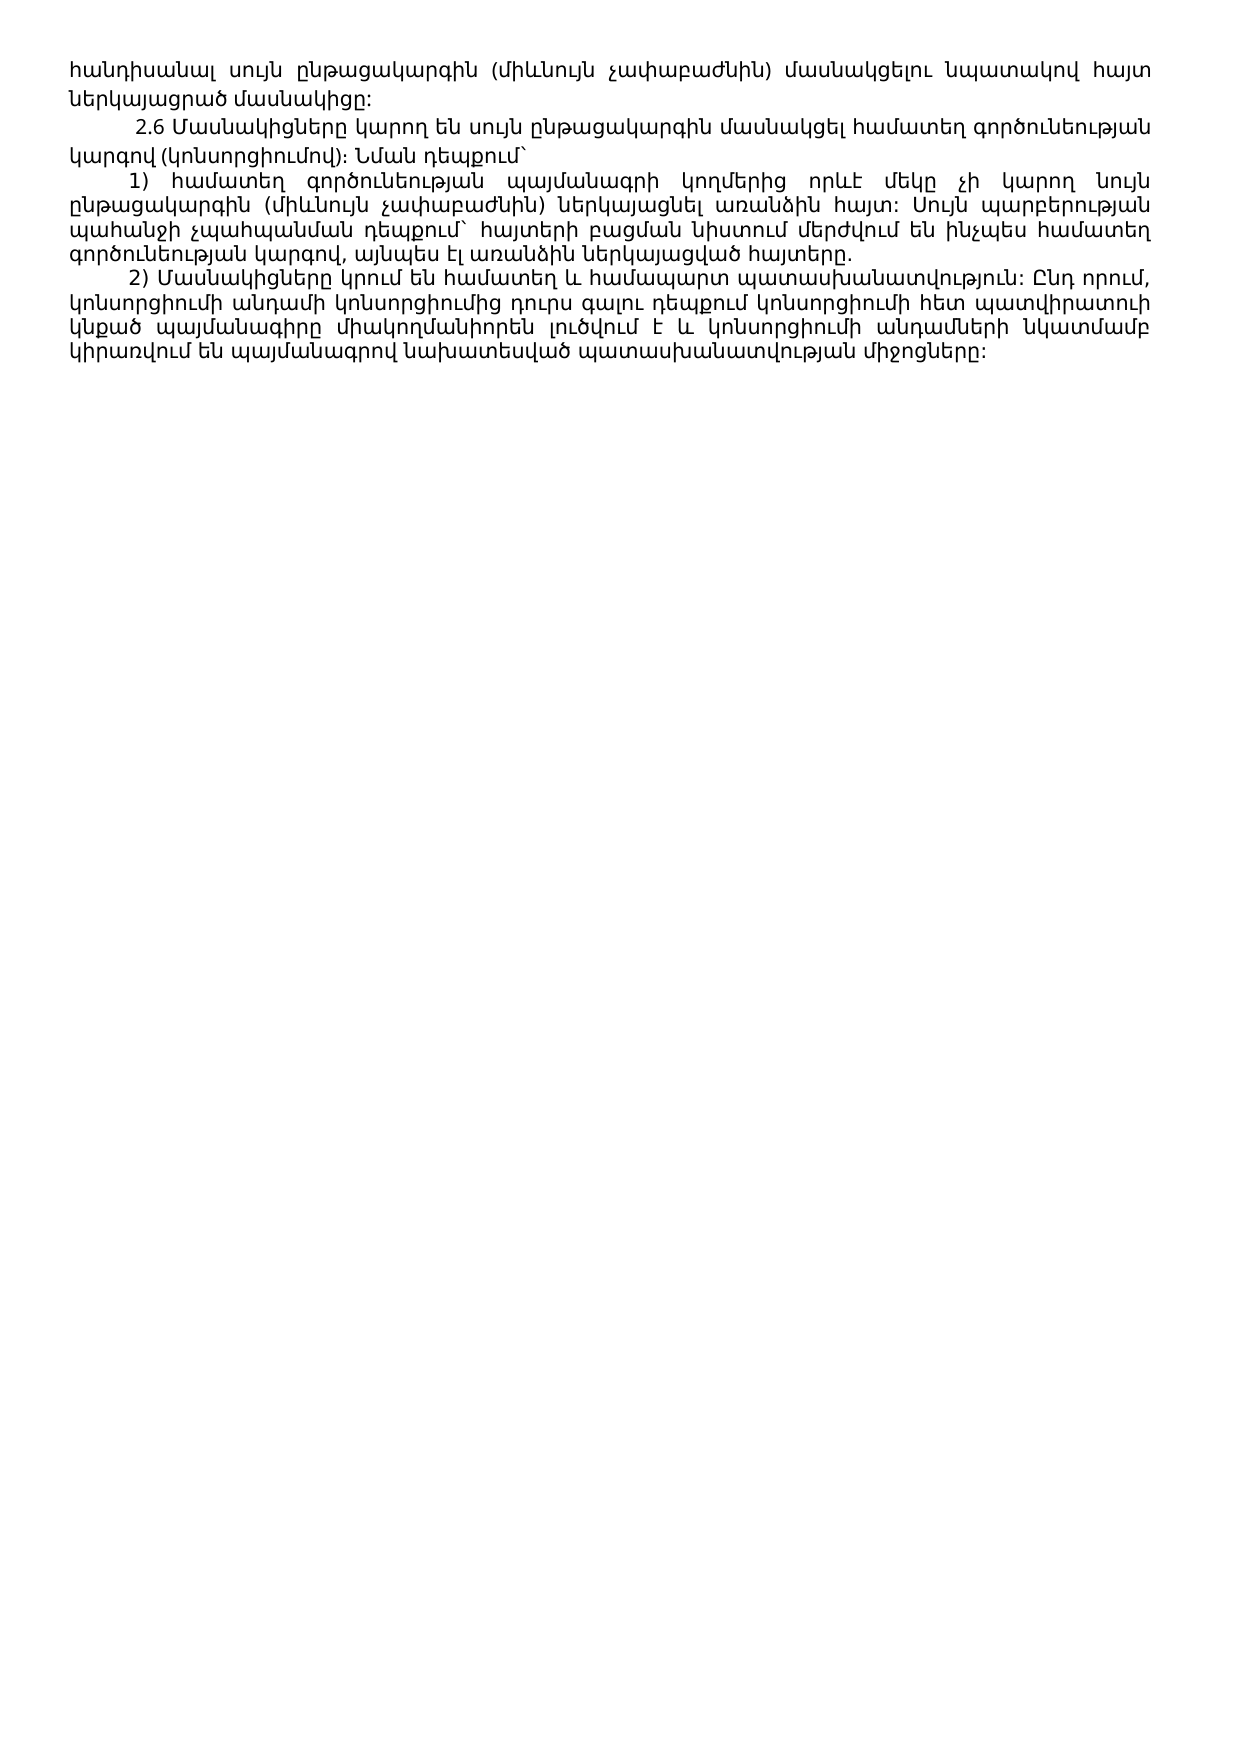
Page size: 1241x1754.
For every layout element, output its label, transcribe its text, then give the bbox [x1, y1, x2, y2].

text 1) համատեղ գործունեության պայմանագրի կողմերից որևէ մեկը չի կարող նույն ընթացակարգին (միևնույն չափաբաժնին) ներկայացնել առանձին հայտ: Սույն պարբերության պահանջի չպահպանման դեպքում` հայտերի բացման նիստում մերժվում են ինչպես համատեղ գործունեության կարգով, այնպես էլ առանձին ներկայացված հայտերը. [69, 169, 1152, 266]
text 2.6 Մասնակիցները կարող են սույն ընթացակարգին մասնակցել համատեղ գործունեության կարգով (կոնսորցիումով)։ Նման դեպքում` [69, 112, 1152, 169]
text 2) Մասնակիցները կրում են համատեղ և համապարտ պատասխանատվություն: Ընդ որում, կոնսորցիումի անդամի կոնսորցիումից դուրս գալու դեպքում կոնսորցիումի հետ պատվիրատուի կնքած պայմանագիրը միակողմանիորեն լուծվում է և կոնսորցիումի անդամների նկատմամբ կիրառվում են պայմանագրով նախատեսված պատասխանատվության միջոցները: [69, 266, 1152, 363]
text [69, 56, 1152, 112]
